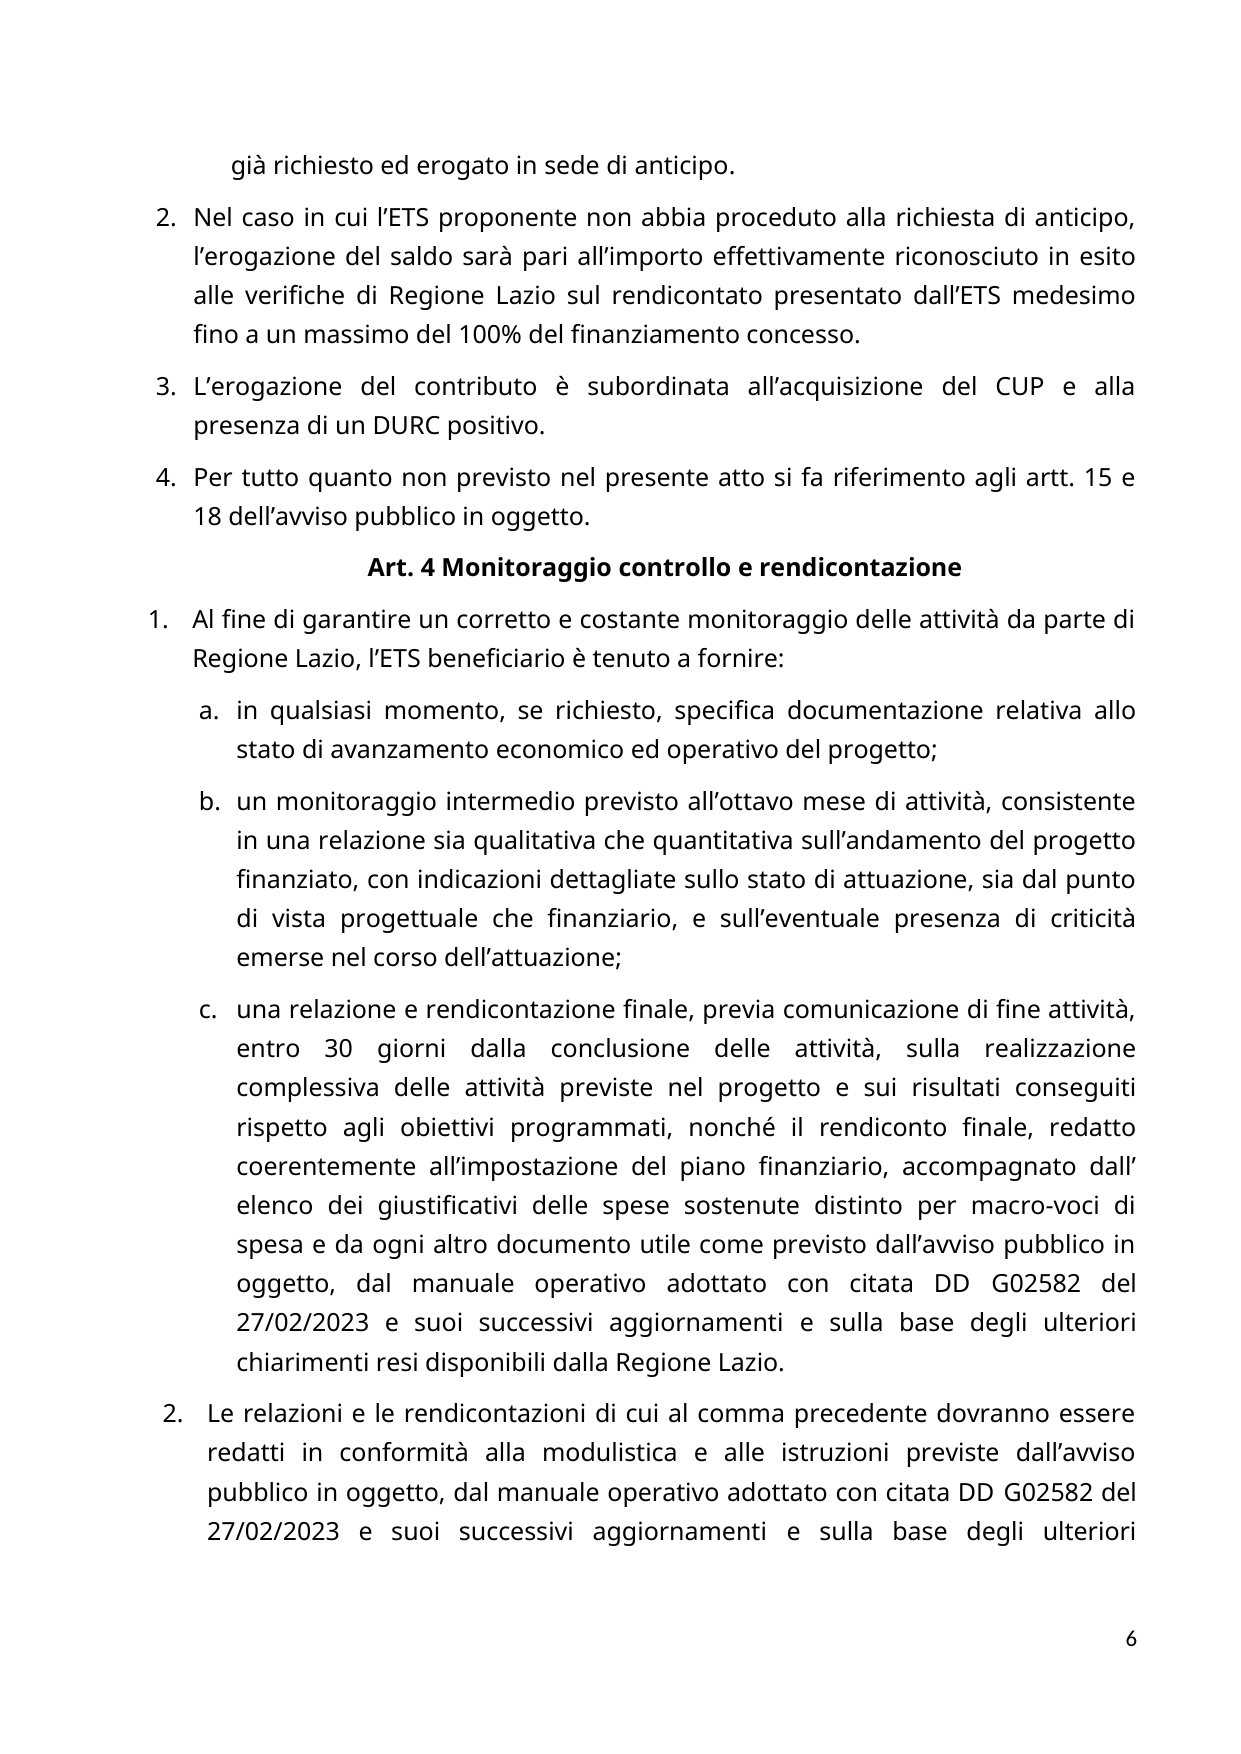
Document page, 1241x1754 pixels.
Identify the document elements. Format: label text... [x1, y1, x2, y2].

list Art. 4 Monitoraggio controllo e rendicontazione [193, 550, 1137, 584]
list Per tutto quanto non previsto nel presente atto si fa riferimento agli artt. 15 e 18 dell’avviso pubblico in oggetto. [156, 459, 1137, 532]
list un monitoraggio intermedio previsto all’ottavo mese di attività, consistente in una relazione sia qualitativa che quantitativa sull’andamento del progetto finanziato, con indicazioni dettagliate sullo stato di attuazione, sia dal punto di vista progettuale che finanziario, e sull’eventuale presenza di criticità emerse nel corso dell’attuazione; [199, 783, 1137, 974]
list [162, 1396, 1137, 1547]
list Nel caso in cui l’ETS proponente non abbia proceduto alla richiesta di anticipo, l’erogazione del saldo sarà pari all’importo effettivamente riconosciuto in esito alle verifiche di Regione Lazio sul rendicontato presentato dall’ETS medesimo fino a un massimo del 100% del finanziamento concesso. [156, 199, 1137, 351]
list L’erogazione del contributo è subordinata all’acquisizione del CUP e alla presenza di un DURC positivo. [156, 368, 1137, 442]
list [193, 148, 1117, 182]
list Al fine di garantire un corretto e costante monitoraggio delle attività da parte di Regione Lazio, l’ETS beneficiario è tenuto a fornire: [148, 602, 1137, 675]
list una relazione e rendicontazione finale, previa comunicazione di fine attività, entro 30 giorni dalla conclusione delle attività, sulla realizzazione complessiva delle attività previste nel progetto e sui risultati conseguiti rispetto agli obiettivi programmati, nonché il rendiconto finale, redatto coerentemente all’impostazione del piano finanziario, accompagnato dall’ elenco dei giustificativi delle spese sostenute distinto per macro-voci di spesa e da ogni altro documento utile come previsto dall’avviso pubblico in oggetto, dal manuale operativo adottato con citata DD G02582 del 27/02/2023 e suoi successivi aggiornamenti e sulla base degli ulteriori chiarimenti resi disponibili dalla Regione Lazio. [199, 992, 1137, 1378]
list in qualsiasi momento, se richiesto, specifica documentazione relativa allo stato di avanzamento economico ed operativo del progetto; [199, 693, 1137, 766]
